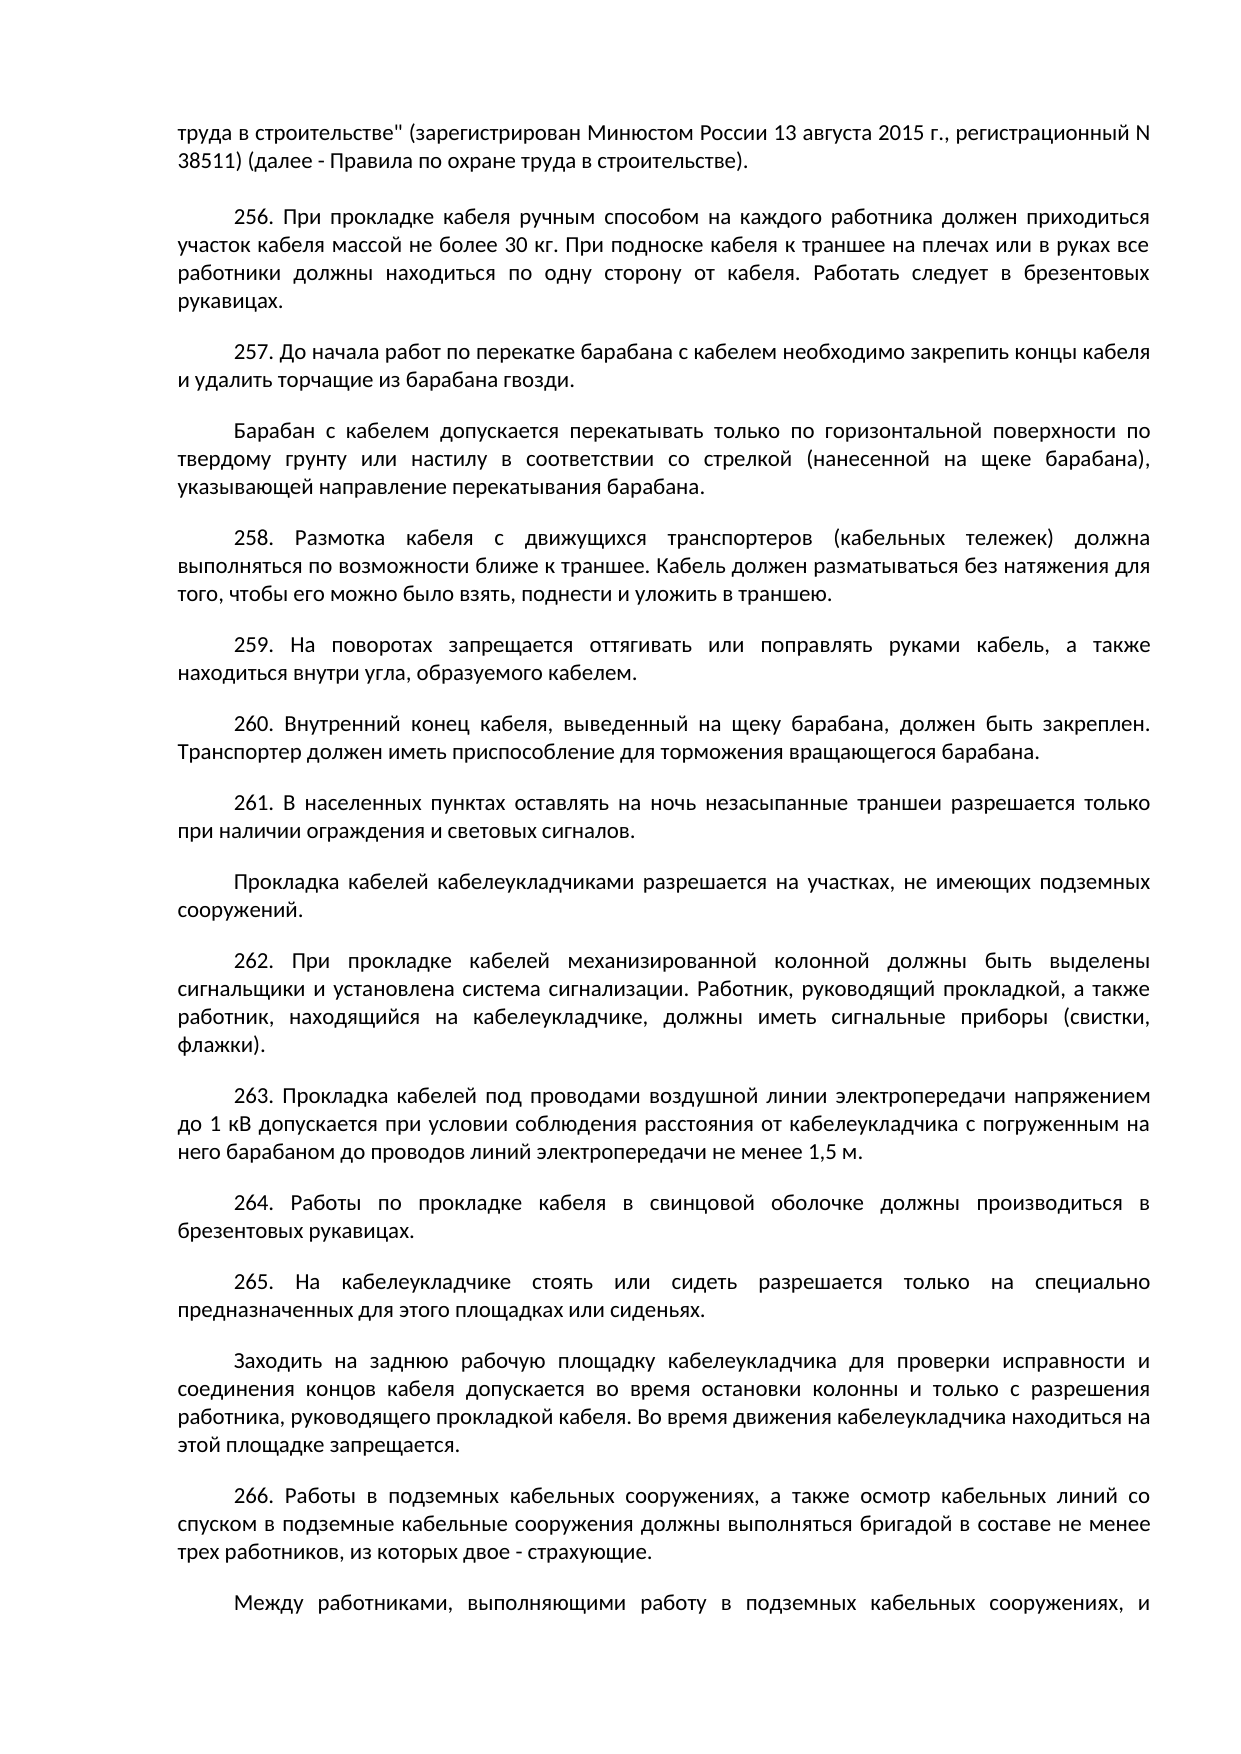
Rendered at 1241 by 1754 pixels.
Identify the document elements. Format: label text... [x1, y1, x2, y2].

text 256. При прокладке кабеля ручным способом на каждого работника должен приходиться участок кабеля массой не более 30 кг. При подноске кабеля к траншее на плечах или в руках все работники должны находиться по одну сторону от кабеля. Работать следует в брезентовых рукавицах. [177, 202, 1152, 314]
text 259. На поворотах запрещается оттягивать или поправлять руками кабель, а также находиться внутри угла, образуемого кабелем. [177, 630, 1152, 686]
text Барабан с кабелем допускается перекатывать только по горизонтальной поверхности по твердому грунту или настилу в соответствии со стрелкой (нанесенной на щеке барабана), указывающей направление перекатывания барабана. [177, 416, 1152, 500]
text Заходить на заднюю рабочую площадку кабелеукладчика для проверки исправности и соединения концов кабеля допускается во время остановки колонны и только с разрешения работника, руководящего прокладкой кабеля. Во время движения кабелеукладчика находиться на этой площадке запрещается. [177, 1346, 1152, 1458]
text 265. На кабелеукладчике стоять или сидеть разрешается только на специально предназначенных для этого площадках или сиденьях. [177, 1267, 1152, 1323]
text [177, 118, 1152, 174]
text 266. Работы в подземных кабельных сооружениях, а также осмотр кабельных линий со спуском в подземные кабельные сооружения должны выполняться бригадой в составе не менее трех работников, из которых двое - страхующие. [177, 1481, 1152, 1565]
text 261. В населенных пунктах оставлять на ночь незасыпанные траншеи разрешается только при наличии ограждения и световых сигналов. [177, 788, 1152, 844]
text 262. При прокладке кабелей механизированной колонной должны быть выделены сигнальщики и установлена система сигнализации. Работник, руководящий прокладкой, а также работник, находящийся на кабелеукладчике, должны иметь сигнальные приборы (свистки, флажки). [177, 946, 1152, 1058]
text 263. Прокладка кабелей под проводами воздушной линии электропередачи напряжением до 1 кВ допускается при условии соблюдения расстояния от кабелеукладчика с погруженным на него барабаном до проводов линий электропередачи не менее 1,5 м. [177, 1081, 1152, 1165]
text 258. Размотка кабеля с движущихся транспортеров (кабельных тележек) должна выполняться по возможности ближе к траншее. Кабель должен разматываться без натяжения для того, чтобы его можно было взять, поднести и уложить в траншею. [177, 523, 1152, 607]
text Прокладка кабелей кабелеукладчиками разрешается на участках, не имеющих подземных сооружений. [177, 867, 1152, 923]
text 257. До начала работ по перекатке барабана с кабелем необходимо закрепить концы кабеля и удалить торчащие из барабана гвозди. [177, 337, 1152, 393]
text 264. Работы по прокладке кабеля в свинцовой оболочке должны производиться в брезентовых рукавицах. [177, 1188, 1152, 1244]
text 260. Внутренний конец кабеля, выведенный на щеку барабана, должен быть закреплен. Транспортер должен иметь приспособление для торможения вращающегося барабана. [177, 709, 1152, 765]
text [177, 1588, 1152, 1616]
